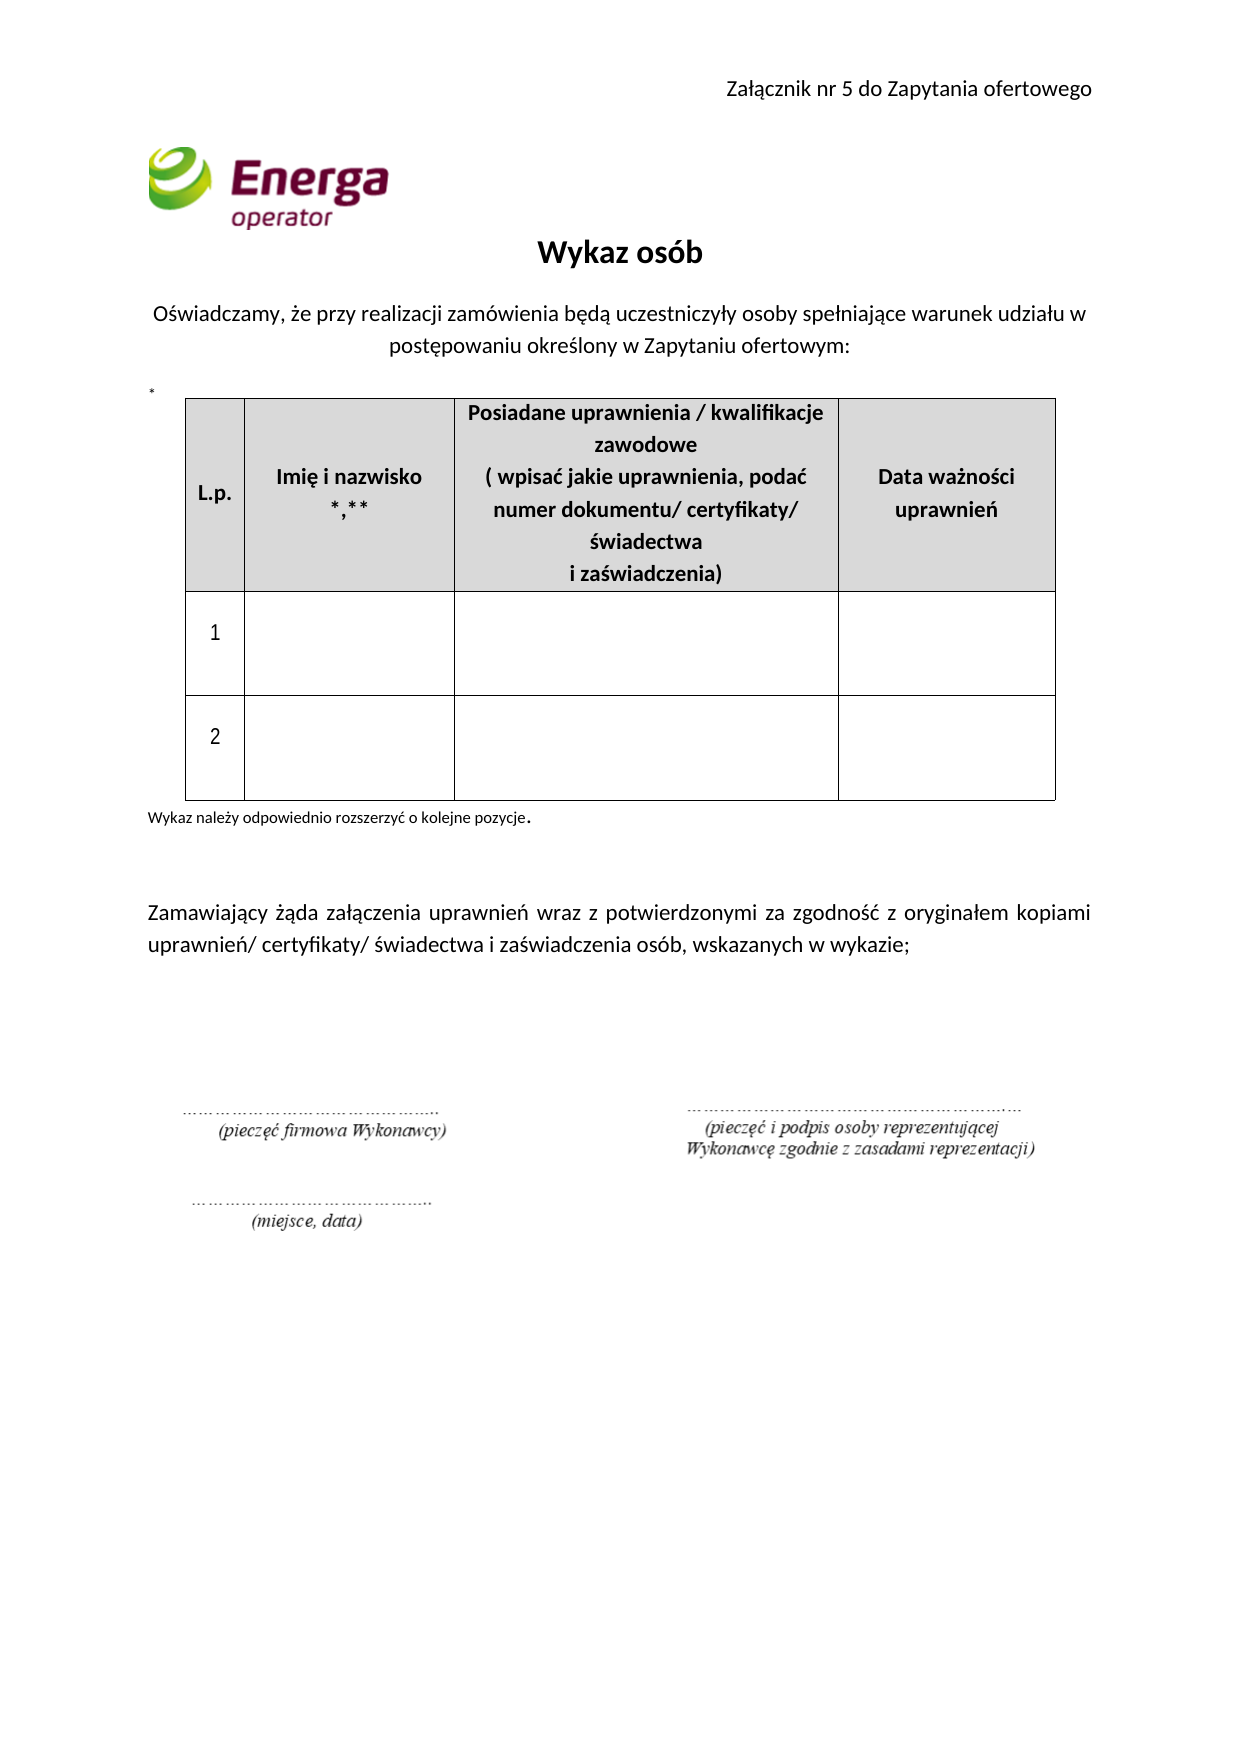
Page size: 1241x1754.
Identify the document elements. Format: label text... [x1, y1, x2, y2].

text Zamawiający żąda załączenia uprawnień wraz z potwierdzonymi za zgodność z oryginałem kopiami uprawnień/ certyfikaty/ świadectwa i zaświadczenia osób, wskazanych w wykazie; [148, 898, 1093, 958]
picture [147, 147, 391, 229]
table_header Data ważności uprawnień [839, 399, 1055, 591]
table_cell [839, 592, 1055, 695]
table_cell [839, 696, 1055, 800]
table_header Posiadane uprawnienia / kwalifikacje zawodowe ( wpisać jakie uprawnienia, podać numer dokumentu/ certyfikaty/ świadectwa i zaświadczenia) [455, 399, 838, 591]
table_header Imię i nazwisko *,** [245, 399, 454, 591]
picture [147, 1068, 1093, 1275]
table_cell [245, 592, 454, 695]
table_header L.p. [186, 399, 244, 591]
table_cell 1 [186, 592, 244, 695]
text Oświadczamy, że przy realizacji zamówienia będą uczestniczyły osoby spełniające warunek udziału w postępowaniu określony w Zapytaniu ofertowym: [148, 299, 1093, 359]
table_cell [455, 592, 838, 695]
table_header [136, 148, 1096, 232]
table_cell 2 [186, 696, 244, 800]
table_cell [455, 696, 838, 800]
text Wykaz osób [148, 232, 1093, 272]
text * Wykaz należy odpowiednio rozszerzyć o kolejne pozycje. [148, 384, 1093, 829]
table_cell [245, 696, 454, 800]
